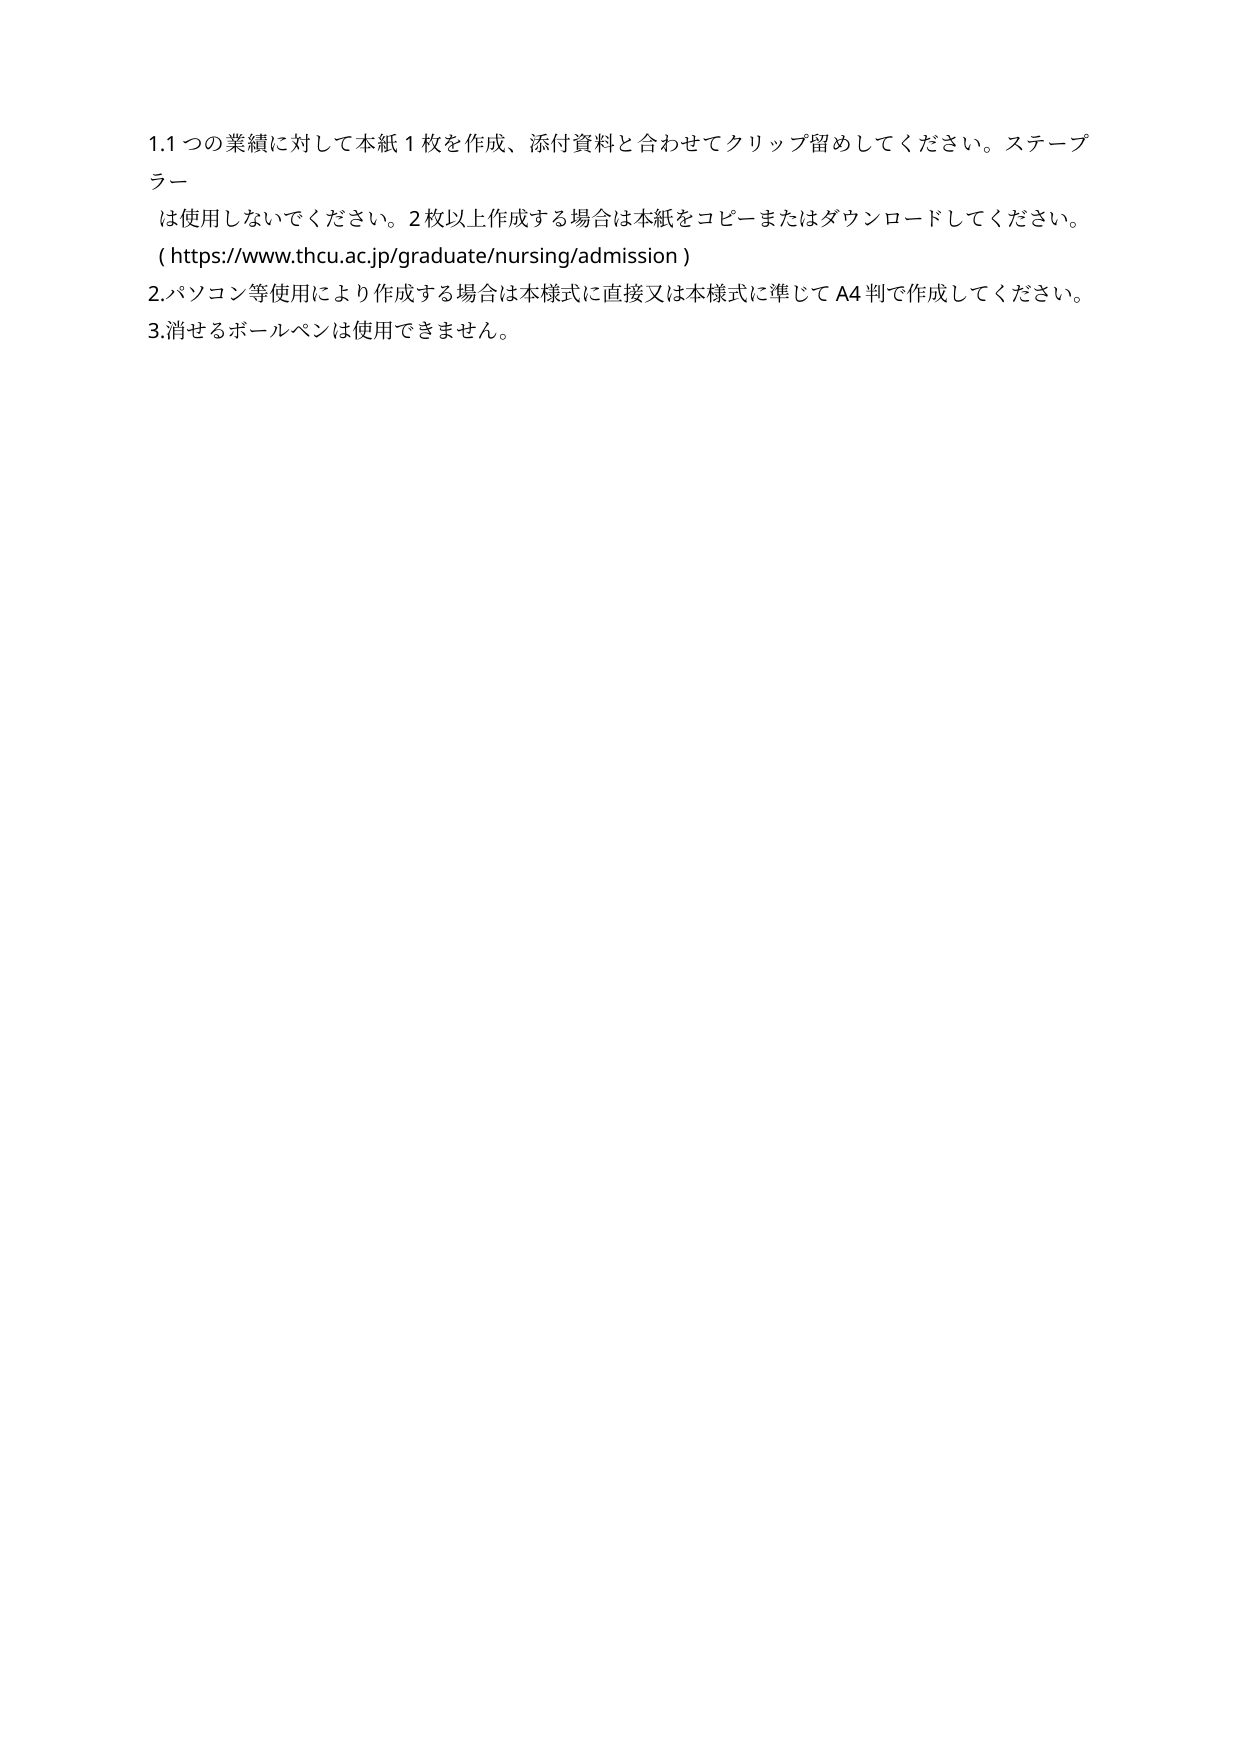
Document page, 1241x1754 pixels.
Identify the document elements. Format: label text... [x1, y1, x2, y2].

text 3.消せるボールペンは使用できません。 [148, 311, 1092, 349]
text 1.1つの業績に対して本紙1枚を作成、添付資料と合わせてクリップ留めしてください。ステープラー [148, 124, 1092, 199]
text ( https://www.thcu.ac.jp/graduate/nursing/admission ) [148, 236, 1092, 274]
text は使用しないでください。2枚以上作成する場合は本紙をコピーまたはダウンロードしてください。 [148, 199, 1092, 236]
text 2.パソコン等使用により作成する場合は本様式に直接又は本様式に準じてA4判で作成してください。 [148, 274, 1092, 311]
